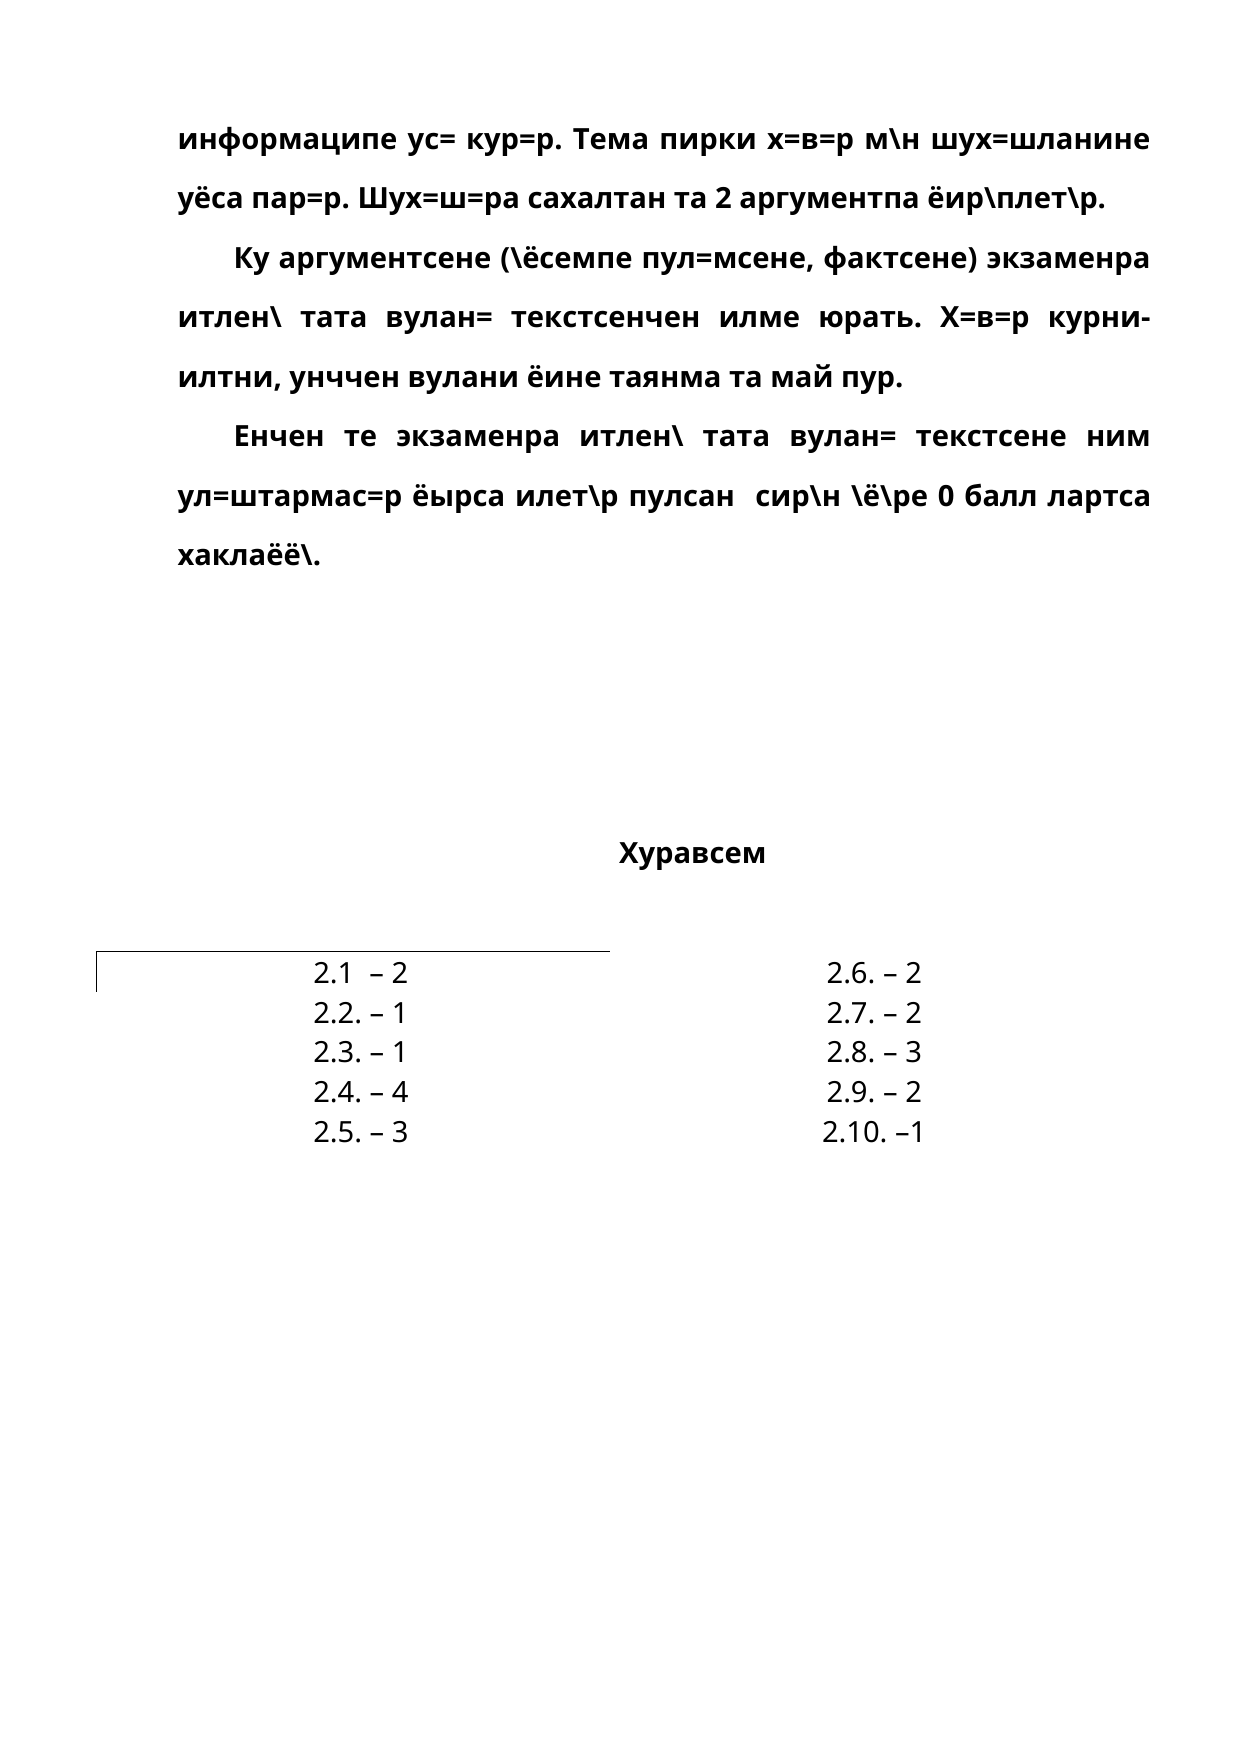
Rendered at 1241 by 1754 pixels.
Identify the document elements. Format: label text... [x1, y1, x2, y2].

text Енчен те экзаменра итлен\ тата вулан= текстсене ним ул=штармас=р ёырса илет\р пулсан ­ сир\н \ё\ре 0 балл лартса хаклаёё\. [177, 416, 1152, 574]
table_cell 2.9. – 2 [610, 1071, 1123, 1111]
text Хуравсем [177, 832, 1152, 872]
table_cell 2.3. – 1 [96, 1032, 610, 1071]
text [177, 118, 1152, 217]
text Ку аргументсене (\ёсемпе пул=мсене, фактсене) экзаменра итлен\ тата вулан= текстсенчен илме юрать. Х=в=р курни-илтни, унччен вулани ёине таянма та май пур. [177, 237, 1152, 396]
table_cell 2.10. –1 [610, 1111, 1123, 1151]
table_cell 2.4. – 4 [96, 1071, 610, 1111]
table_cell 2.8. – 3 [610, 1032, 1123, 1071]
table_cell 2.5. – 3 [96, 1111, 610, 1151]
table_header 2.1 – 2 [97, 952, 610, 992]
table_header 2.6. – 2 [610, 951, 1123, 992]
table_cell 2.7. – 2 [610, 992, 1123, 1032]
table_cell 2.2. – 1 [96, 992, 610, 1032]
